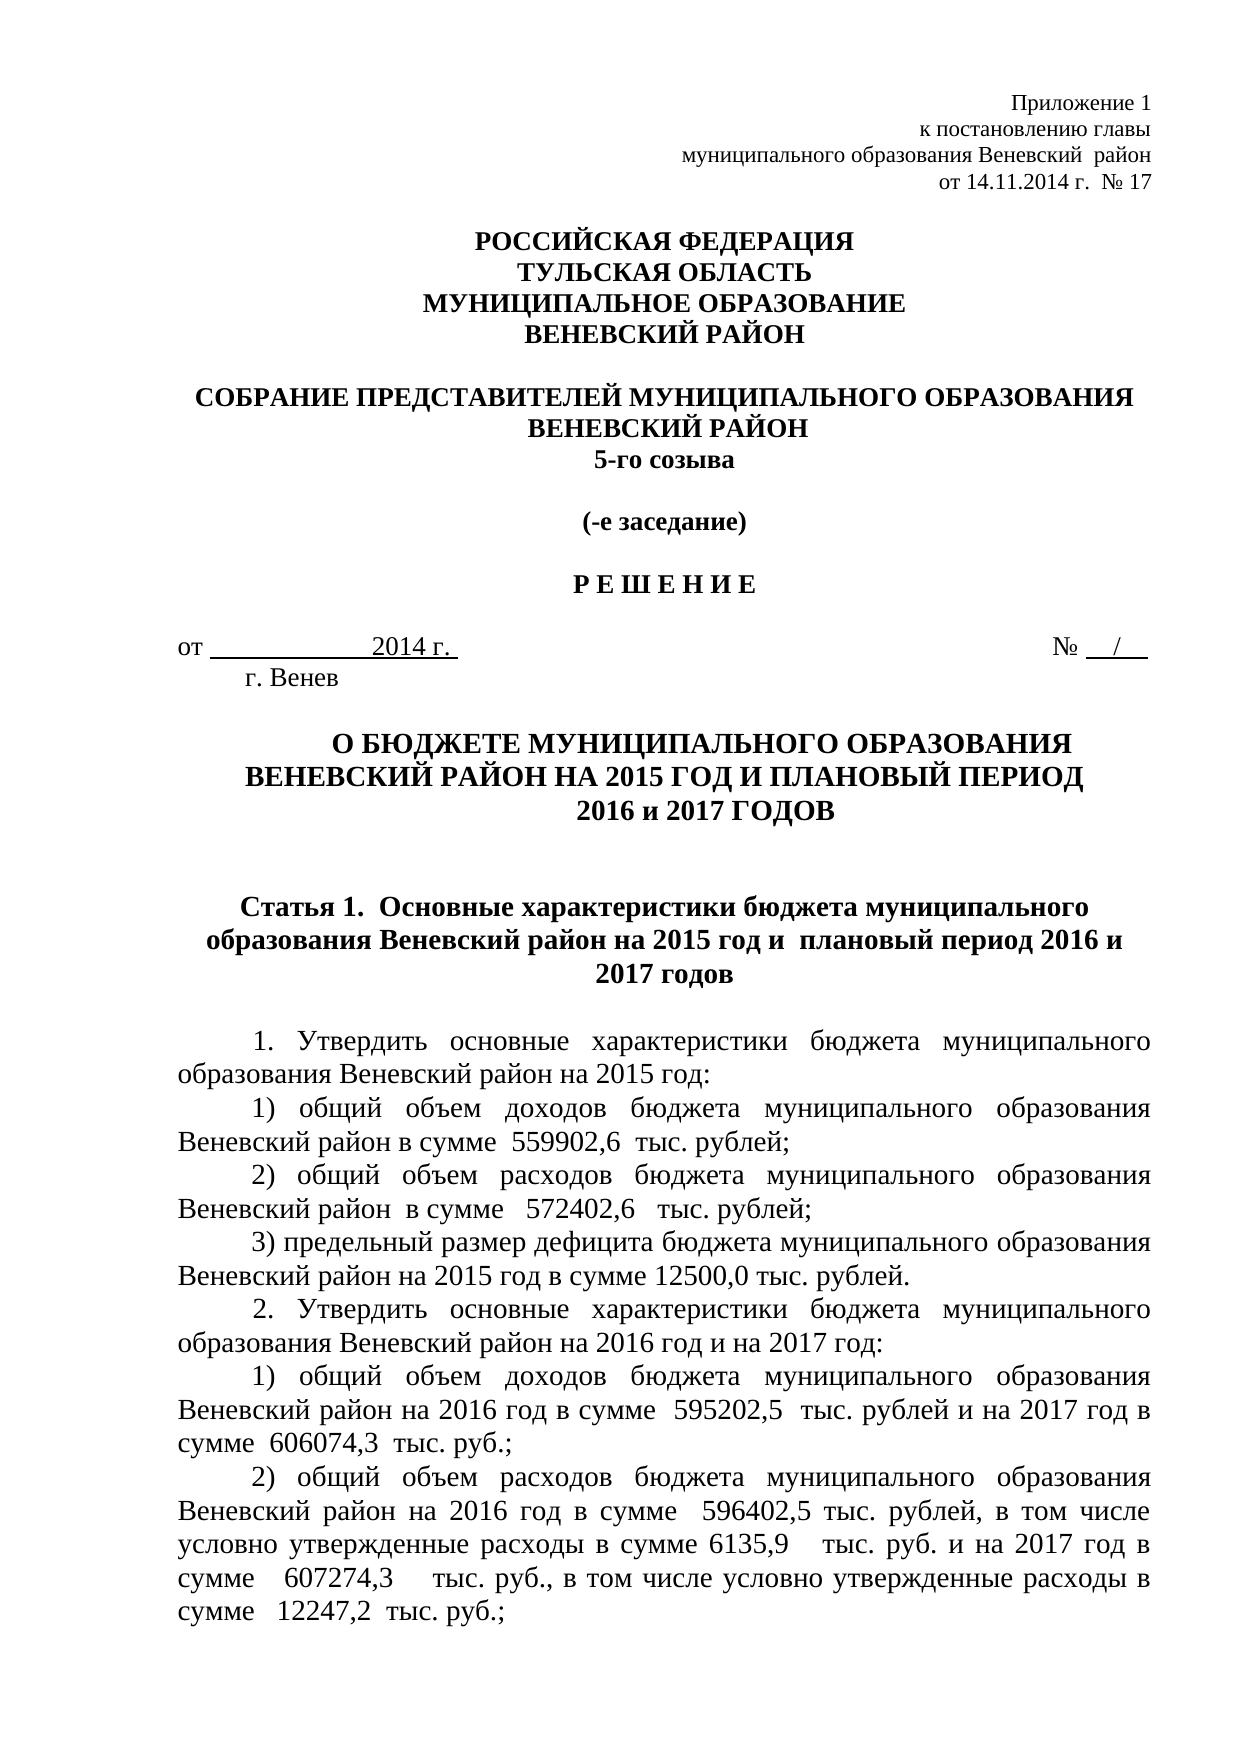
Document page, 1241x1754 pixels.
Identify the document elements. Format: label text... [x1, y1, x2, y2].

text ВЕНЕВСКИЙ РАЙОН [177, 319, 1152, 350]
text (-е заседание) [177, 506, 1152, 537]
text 2016 и 2017 ГОДОВ [177, 793, 1152, 827]
text Статья 1. Основные характеристики бюджета муниципального образования Веневский район на 2015 год и плановый период 2016 и 2017 годов [177, 889, 1152, 989]
text 5-го созыва [177, 443, 1152, 474]
text РОССИЙСКАЯ ФЕДЕРАЦИЯ [177, 225, 1152, 256]
text ВЕНЕВСКИЙ РАЙОН [177, 412, 1152, 443]
text к постановлению главы муниципального образования Веневский район [177, 115, 1152, 168]
text МУНИЦИПАЛЬНОЕ ОБРАЗОВАНИЕ [177, 287, 1152, 319]
text от 14.11.2014 г. № 17 [177, 168, 1152, 194]
text 3) предельный размер дефицита бюджета муниципального образования Веневский район на 2015 год в сумме 12500,0 тыс. рублей. [177, 1224, 1152, 1291]
text 2. Утвердить основные характеристики бюджета муниципального образования Веневский район на 2016 год и на 2017 год: [177, 1291, 1152, 1358]
text Р Е Ш Е Н И Е [177, 568, 1152, 599]
text 2) общий объем расходов бюджета муниципального образования Веневский район в сумме 572402,6 тыс. рублей; [177, 1157, 1152, 1224]
text СОБРАНИЕ ПРЕДСТАВИТЕЛЕЙ МУНИЦИПАЛЬНОГО ОБРАЗОВАНИЯ [177, 381, 1152, 412]
text ТУЛЬСКАЯ ОБЛАСТЬ [177, 256, 1152, 287]
text от __ 2014 г. № _ /__ [177, 630, 1152, 661]
text 2) общий объем расходов бюджета муниципального образования Веневский район на 2016 год в сумме 596402,5 тыс. рублей, в том числе условно утвержденные расходы в сумме 6135,9 тыс. руб. и на 2017 год в сумме 607274,3 тыс. руб., в том числе условно утвержденные расходы в сумме 12247,2 тыс. руб.; [177, 1459, 1152, 1627]
text 1) общий объем доходов бюджета муниципального образования Веневский район в сумме 559902,6 тыс. рублей; [177, 1090, 1152, 1157]
text 1) общий объем доходов бюджета муниципального образования Веневский район на 2016 год в сумме 595202,5 тыс. рублей и на 2017 год в сумме 606074,3 тыс. руб.; [177, 1358, 1152, 1459]
text Приложение 1 [177, 89, 1152, 115]
text 1. Утвердить основные характеристики бюджета муниципального образования Веневский район на 2015 год: [177, 1023, 1152, 1090]
text г. Венев [177, 661, 1152, 692]
text О БЮДЖЕТЕ МУНИЦИПАЛЬНОГО ОБРАЗОВАНИЯ ВЕНЕВСКИЙ РАЙОН НА 2015 ГОД И ПЛАНОВЫЙ ПЕРИОД [177, 726, 1152, 793]
